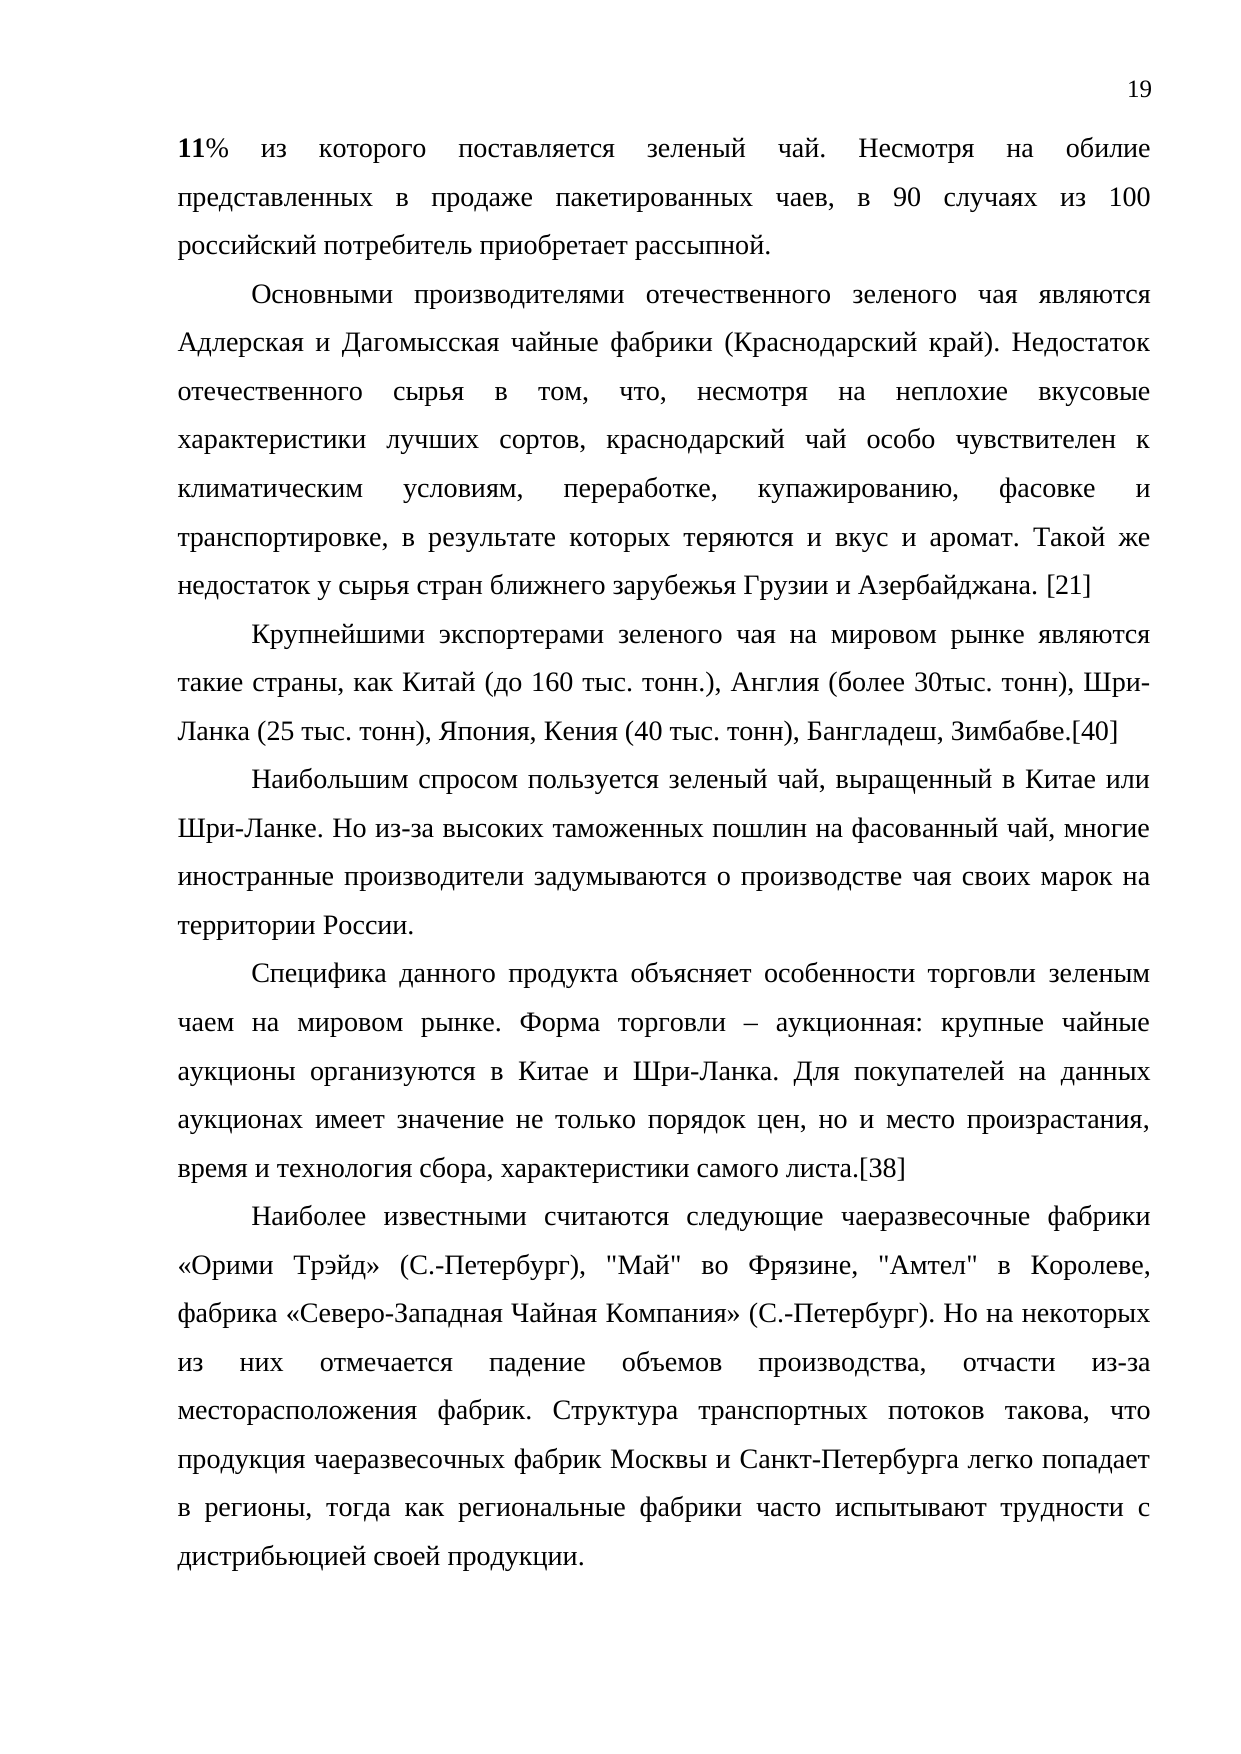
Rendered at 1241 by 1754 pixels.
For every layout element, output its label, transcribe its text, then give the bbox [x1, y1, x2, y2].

text Специфика данного продукта объясняет особенности торговли зеленым чаем на мировом рынке. Форма торговли – аукционная: крупные чайные аукционы организуются в Китае и Шри-Ланка. Для покупателей на данных аукционах имеет значение не только порядок цен, но и место произрастания, время и технология сбора, характеристики самого листа.[38] [177, 956, 1152, 1183]
text Наиболее известными считаются следующие чаеразвесочные фабрики «Орими Трэйд» (С.-Петербург), "Май" во Фрязине, "Амтел" в Королеве, фабрика «Северо-Западная Чайная Компания» (С.-Петербург). Но на некоторых из них отмечается падение объемов производства, отчасти из-за месторасположения фабрик. Структура транспортных потоков такова, что продукция чаеразвесочных фабрик Москвы и Санкт-Петербурга легко попадает в регионы, тогда как региональные фабрики часто испытывают трудности с дистрибьюцией своей продукции. [177, 1199, 1152, 1571]
text Наибольшим спросом пользуется зеленый чай, выращенный в Китае или Шри-Ланке. Но из-за высоких таможенных пошлин на фасованный чай, многие иностранные производители задумываются о производстве чая своих марок на территории России. [177, 762, 1152, 940]
text Крупнейшими экспортерами зеленого чая на мировом рынке являются такие страны, как Китай (до 160 тыс. тонн.), Англия (более 30тыс. тонн), Шри-Ланка (25 тыс. тонн), Япония, Кения (40 тыс. тонн), Бангладеш, Зимбабве.[40] [177, 617, 1152, 746]
text Основными производителями отечественного зеленого чая являются Адлерская и Дагомысская чайные фабрики (Краснодарский край). Недостаток отечественного сырья в том, что, несмотря на неплохие вкусовые характеристики лучших сортов, краснодарский чай особо чувствителен к климатическим условиям, переработке, купажированию, фасовке и транспортировке, в результате которых теряются и вкус и аромат. Такой же недостаток у сырья стран ближнего зарубежья Грузии и Азербайджана. [21] [177, 277, 1152, 601]
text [177, 131, 1152, 261]
